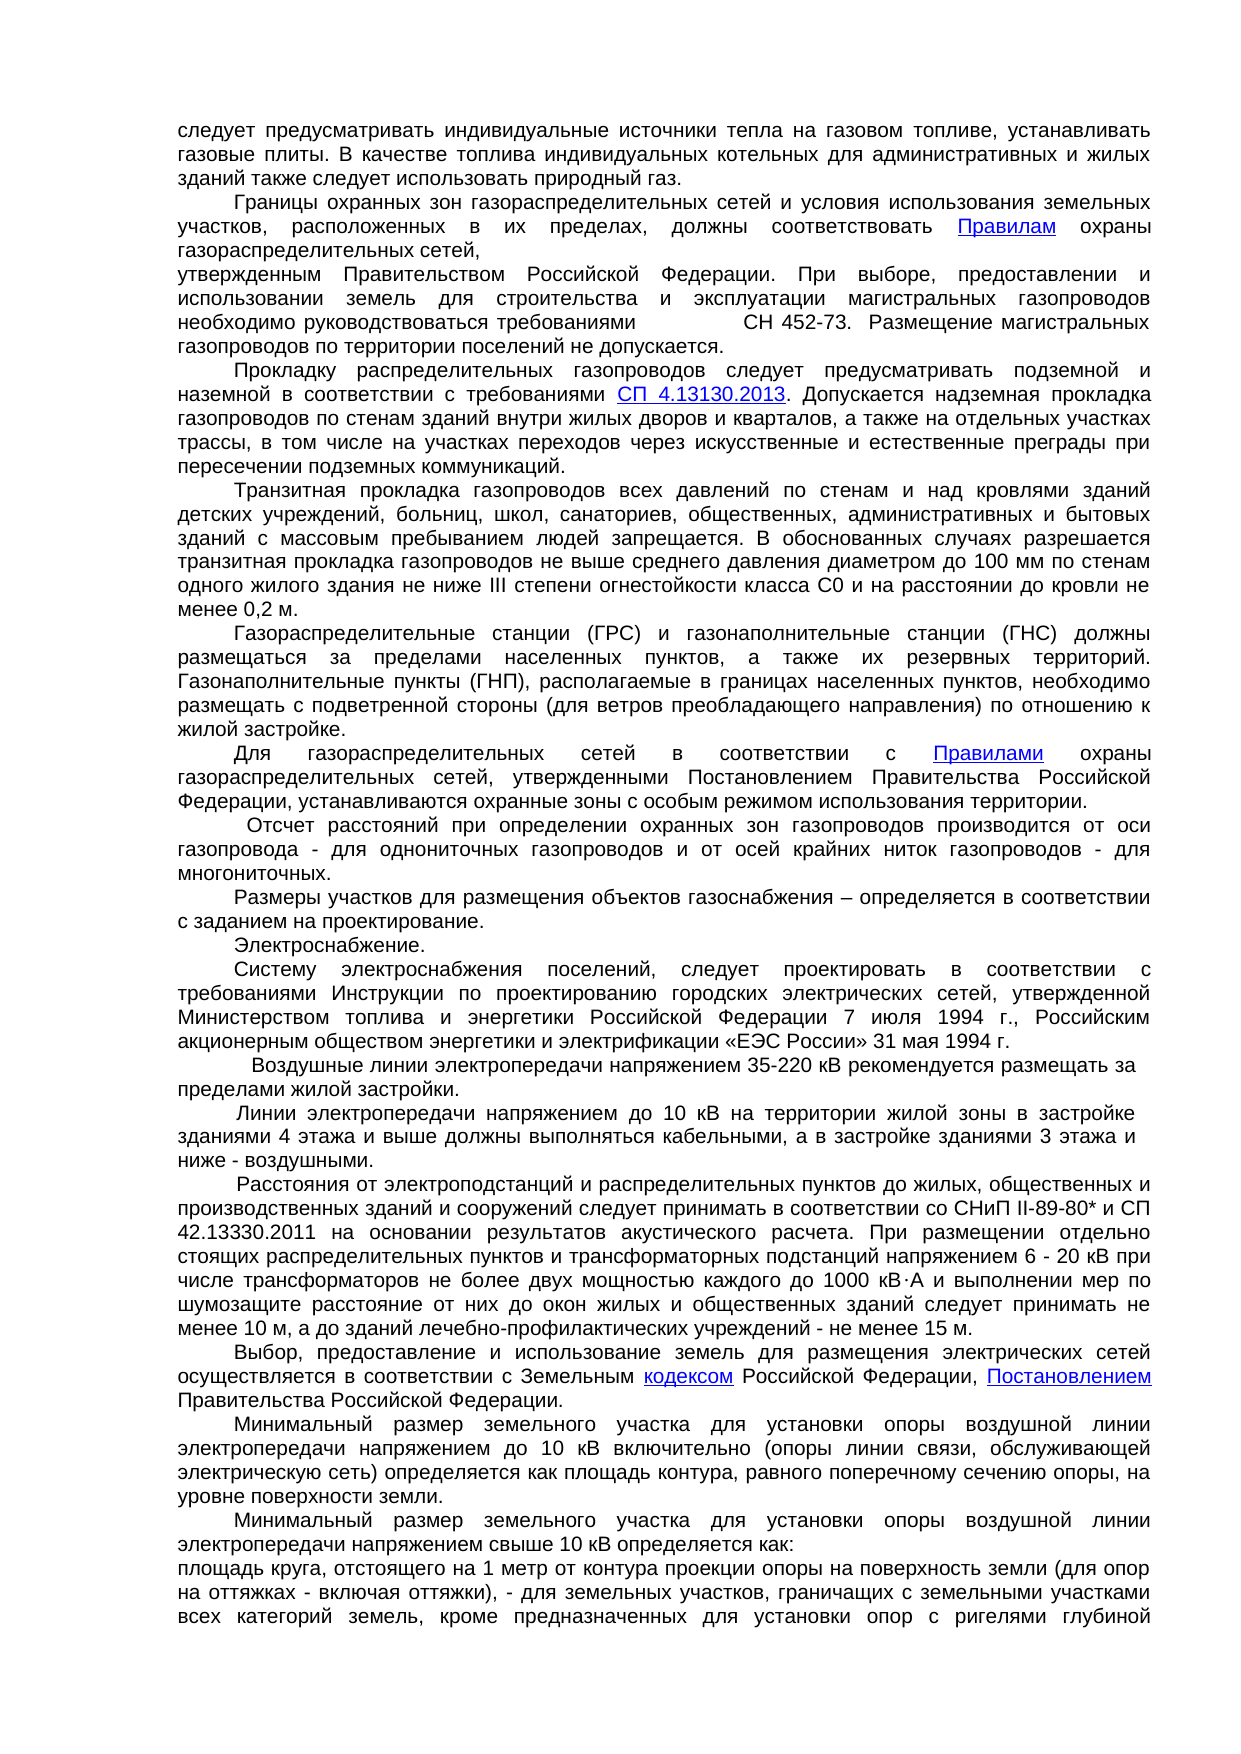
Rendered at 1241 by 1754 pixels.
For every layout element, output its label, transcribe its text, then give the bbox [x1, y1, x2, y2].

text Газораспределительные станции (ГРС) и газонаполнительные станции (ГНС) должны размещаться за пределами населенных пунктов, а также их резервных территорий. Газонаполнительные пункты (ГНП), располагаемые в границах населенных пунктов, необходимо размещать с подветренной стороны (для ветров преобладающего направления) по отношению к жилой застройке. [177, 621, 1152, 741]
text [177, 118, 1152, 190]
text Минимальный размер земельного участка для установки опоры воздушной линии электропередачи напряжением свыше 10 кВ определяется как: [177, 1508, 1152, 1556]
text Расстояния от электроподстанций и распределительных пунктов до жилых, общественных и производственных зданий и сооружений следует принимать в соответствии со СНиП II-89-80* и СП 42.13330.2011 на основании результатов акустического расчета. При размещении отдельно стоящих распределительных пунктов и трансформаторных подстанций напряжением 6 - 20 кВ при числе трансформаторов не более двух мощностью каждого до 1000 кВА и выполнении мер по шумозащите расстояние от них до окон жилых и общественных зданий следует принимать не менее , а до зданий лечебно-профилактических учреждений - не менее . [177, 1172, 1152, 1340]
text Размеры участков для размещения объектов газоснабжения – определяется в соответствии с заданием на проектирование. [177, 885, 1152, 933]
text Транзитная прокладка газопроводов всех давлений по стенам и над кровлями зданий детских учреждений, больниц, школ, санаториев, общественных, административных и бытовых зданий с массовым пребыванием людей запрещается. В обоснованных случаях разрешается транзитная прокладка газопроводов не выше среднего давления диаметром до по стенам одного жилого здания не ниже III степени огнестойкости класса С0 и на расстоянии до кровли не менее . [177, 477, 1152, 621]
text Границы охранных зон газораспределительных сетей и условия использования земельных участков, расположенных в их пределах, должны соответствовать Правилам охраны газораспределительных сетей, [177, 190, 1152, 262]
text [177, 1556, 1152, 1628]
text Систему электроснабжения поселений, следует проектировать в соответствии с требованиями Инструкции по проектированию городских электрических сетей, утвержденной Министерством топлива и энергетики Российской Федерации 7 июля 1994 г., Российским акционерным обществом энергетики и электрификации «ЕЭС России» 31 мая 1994 г. [177, 957, 1152, 1052]
text Воздушные линии электропередачи напряжением 35-220 кВ рекомендуется размещать за пределами жилой застройки. [177, 1052, 1137, 1100]
text Линии электропередачи напряжением до 10 кВ на территории жилой зоны в застройке зданиями 4 этажа и выше должны выполняться кабельными, а в застройке зданиями 3 этажа и ниже - воздушными. [177, 1100, 1137, 1172]
text Прокладку распределительных газопроводов следует предусматривать подземной и наземной в соответствии с требованиями СП 4.13130.2013. Допускается надземная прокладка газопроводов по стенам зданий внутри жилых дворов и кварталов, а также на отдельных участках трассы, в том числе на участках переходов через искусственные и естественные преграды при пересечении подземных коммуникаций. [177, 358, 1152, 477]
text Электроснабжение. [177, 933, 1152, 957]
text Для газораспределительных сетей в соответствии с Правилами охраны газораспределительных сетей, утвержденными Постановлением Правительства Российской Федерации, устанавливаются охранные зоны с особым режимом использования территории. [177, 741, 1152, 813]
text утвержденным Правительством Российской Федерации. При выборе, предоставлении и использовании земель для строительства и эксплуатации магистральных газопроводов необходимо руководствоваться требованиями СН 452-73. Размещение магистральных газопроводов по территории поселений не допускается. [177, 262, 1152, 358]
text Минимальный размер земельного участка для установки опоры воздушной линии электропередачи напряжением до 10 кВ включительно (опоры линии связи, обслуживающей электрическую сеть) определяется как площадь контура, равного поперечному сечению опоры, на уровне поверхности земли. [177, 1412, 1152, 1508]
text Отсчет расстояний при определении охранных зон газопроводов производится от оси газопровода - для однониточных газопроводов и от осей крайних ниток газопроводов - для многониточных. [177, 813, 1152, 885]
text Выбор, предоставление и использование земель для размещения электрических сетей осуществляется в соответствии с Земельным кодексом Российской Федерации, Постановлением Правительства Российской Федерации. [177, 1340, 1152, 1412]
